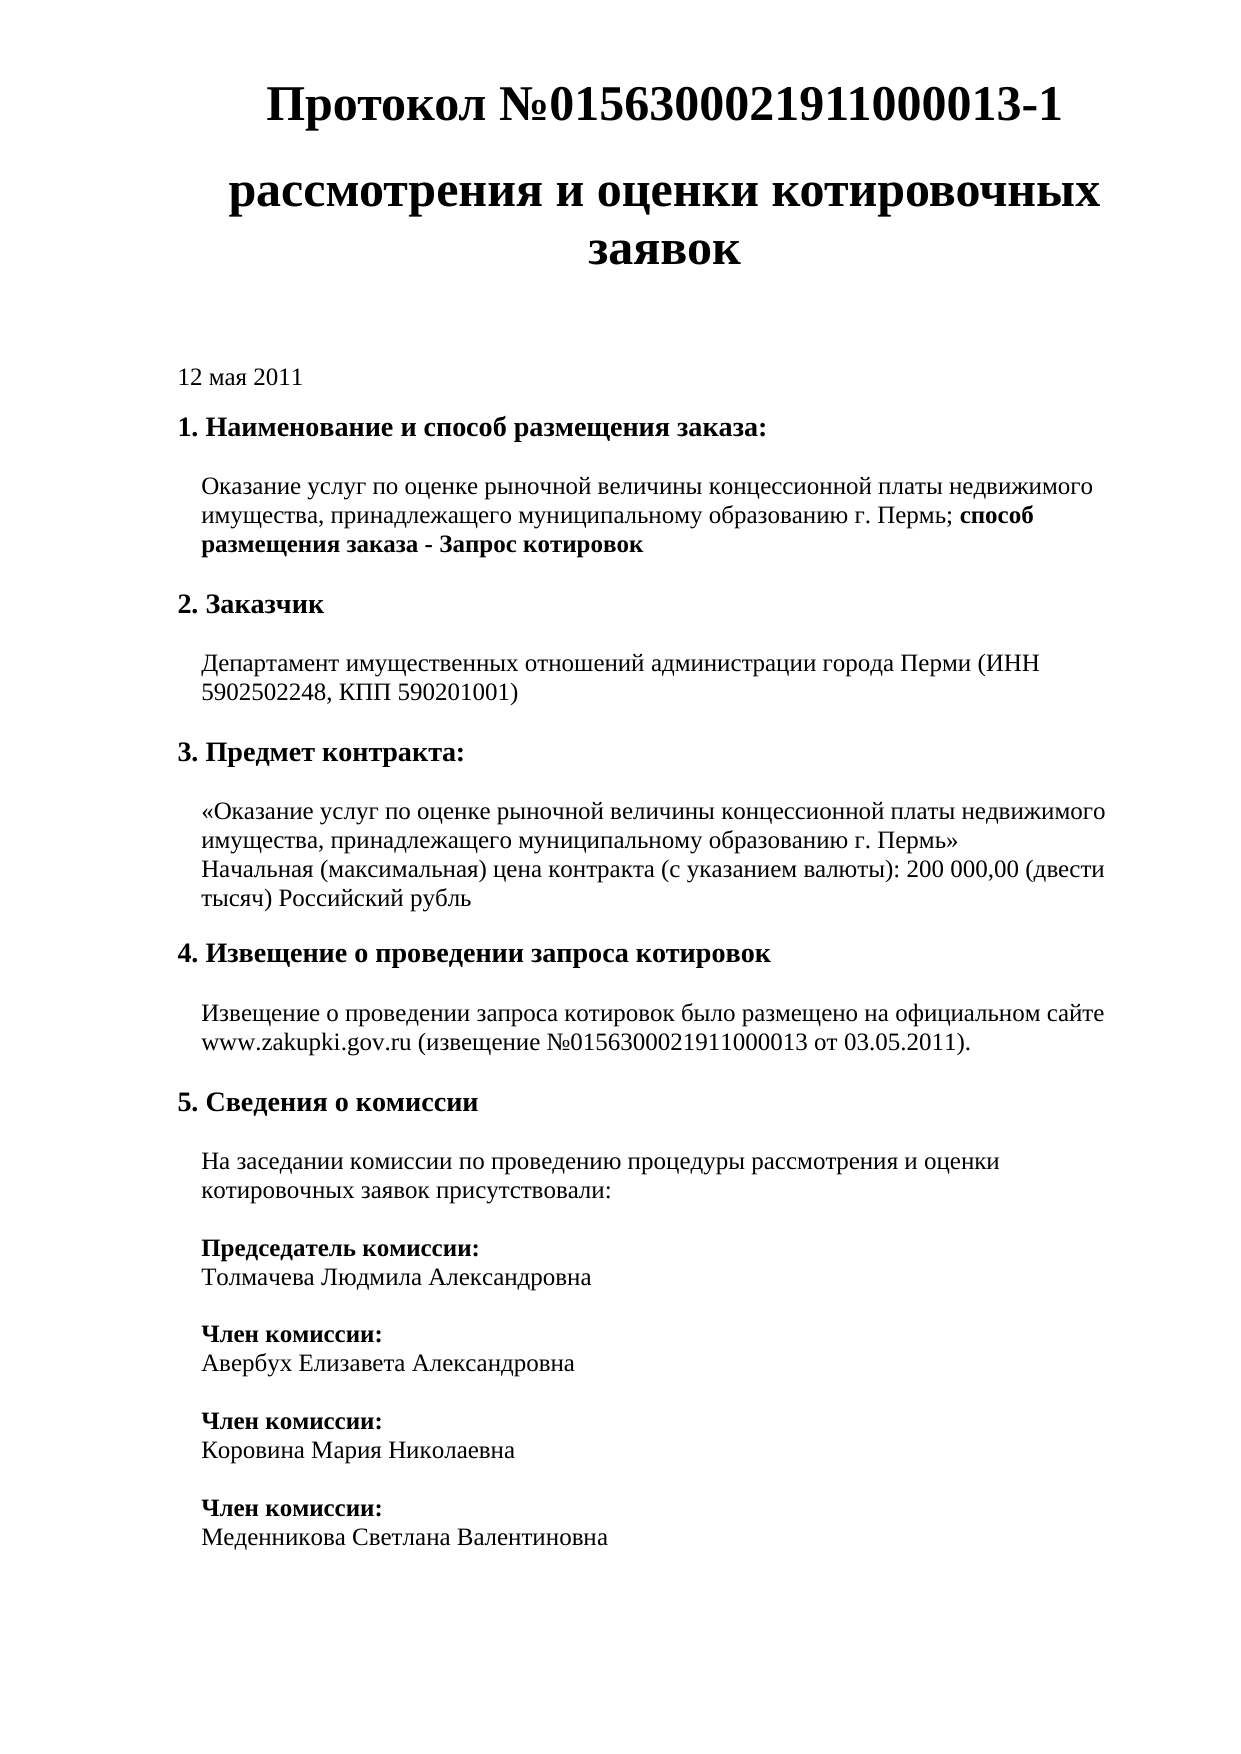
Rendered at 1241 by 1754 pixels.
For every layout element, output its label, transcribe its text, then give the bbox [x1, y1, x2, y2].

text рассмотрения и оценки котировочных заявок [177, 160, 1152, 275]
text 2. Заказчик [177, 587, 1152, 619]
text Член комиссии: Меденникова Светлана Валентиновна [201, 1493, 1152, 1550]
text 3. Предмет контракта: [177, 735, 1152, 767]
text Председатель комиссии: Толмачева Людмила Александровна [201, 1233, 1152, 1290]
text На заседании комиссии по проведению процедуры рассмотрения и оценки котировочных заявок присутствовали: [201, 1146, 1152, 1204]
text «Оказание услуг по оценке рыночной величины концессионной платы недвижимого имущества, принадлежащего муниципальному образованию г. Пермь» Начальная (максимальная) цена контракта (с указанием валюты): 200 000,00 (двести тысяч) Российский рубль [201, 796, 1152, 911]
text 12 мая 2011 [177, 333, 1152, 391]
text Оказание услуг по оценке рыночной величины концессионной платы недвижимого имущества, принадлежащего муниципальному образованию г. Пермь; способ размещения заказа - Запрос котировок [201, 471, 1152, 557]
text 5. Сведения о комиссии [177, 1085, 1152, 1117]
text Департамент имущественных отношений администрации города Перми (ИНН 5902502248, КПП 590201001) [201, 648, 1152, 706]
text Член комиссии: Авербух Елизавета Александровна [201, 1319, 1152, 1377]
text 1. Наименование и способ размещения заказа: [177, 410, 1152, 442]
text Протокол №0156300021911000013-1 [177, 73, 1152, 131]
text 4. Извещение о проведении запроса котировок [177, 936, 1152, 969]
text Член комиссии: Коровина Мария Николаевна [201, 1406, 1152, 1464]
text Извещение о проведении запроса котировок было размещено на официальном сайте www.zakupki.gov.ru (извещение №0156300021911000013 от 03.05.2011). [201, 998, 1152, 1056]
